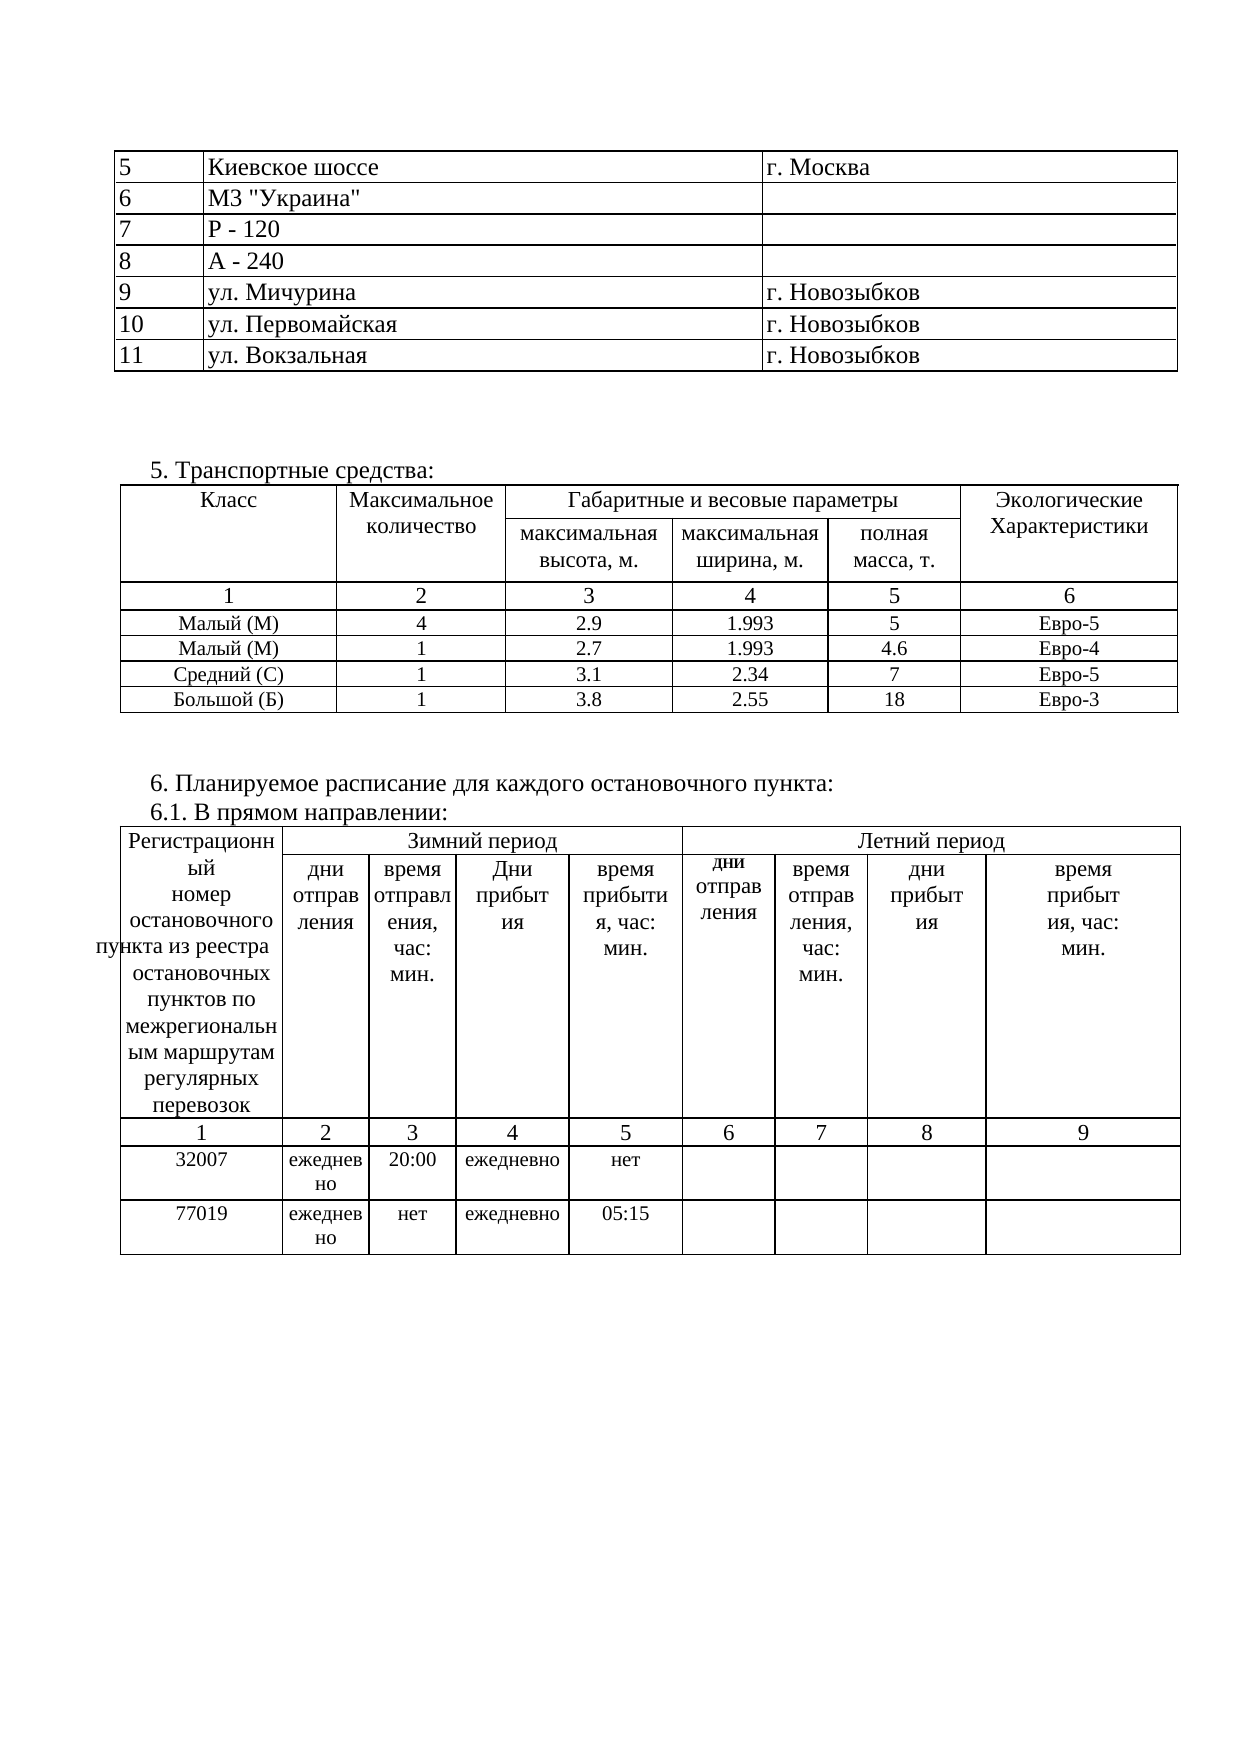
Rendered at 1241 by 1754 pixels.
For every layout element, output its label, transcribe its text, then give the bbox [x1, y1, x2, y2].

table_cell нет [370, 1201, 455, 1254]
table_cell [868, 1201, 985, 1254]
table_cell 5 [115, 152, 203, 181]
table_cell 3 [506, 583, 672, 609]
table_cell ул. Первомайская [204, 309, 762, 339]
table_cell Р - 120 [204, 215, 762, 244]
table_cell ежедневно [283, 1201, 368, 1254]
table_cell 6 [115, 183, 203, 213]
table_cell А - 240 [204, 246, 762, 276]
table_cell 18 [829, 687, 960, 711]
table_cell ДНИ отправ ления [683, 855, 774, 1117]
table_cell дни прибыт ия [868, 855, 985, 1117]
table_cell ежедневно [457, 1201, 568, 1254]
table_cell 77019 [121, 1201, 282, 1254]
table_header Экологические Характеристики [961, 486, 1177, 581]
table_cell ежедневно [457, 1147, 568, 1199]
table_cell 6 [683, 1119, 774, 1145]
table_cell Евро-5 [961, 611, 1177, 634]
text 6.1. В прямом направлении: [150, 797, 1090, 826]
table_cell [776, 1147, 867, 1199]
table_cell Средний (С) [121, 662, 336, 686]
table_cell Малый (М) [121, 611, 336, 634]
table_cell 4 [673, 583, 827, 609]
table_cell [763, 213, 1177, 244]
table_cell [683, 1201, 774, 1254]
table_cell [987, 1147, 1180, 1199]
table_cell г. Новозыбков [763, 339, 1177, 370]
table_cell 1.993 [673, 611, 827, 634]
table_cell Большой (Б) [121, 687, 336, 711]
table_cell 8 [868, 1119, 985, 1145]
table_cell [987, 1201, 1180, 1254]
table_cell [763, 181, 1177, 213]
table_cell время прибыти я, час: мин. [570, 855, 682, 1117]
table_cell максимальная высота, м. [506, 519, 672, 581]
table_cell 1.993 [673, 636, 827, 660]
table_cell 20:00 [370, 1147, 455, 1199]
table_cell ул. Мичурина [204, 277, 762, 307]
table_cell 10 [115, 308, 203, 339]
table_cell 3 [370, 1119, 455, 1145]
table_cell [776, 1201, 867, 1254]
table_cell 11 [115, 340, 203, 370]
table_cell Киевское шоссе [204, 152, 762, 181]
table_cell 9 [987, 1119, 1180, 1145]
table_header Зимний период [283, 827, 682, 853]
table_cell 5 [829, 611, 960, 634]
table_cell время прибыт ия, час: мин. [987, 855, 1180, 1117]
table_cell 2 [283, 1119, 368, 1145]
table_cell 2.34 [673, 662, 827, 686]
table_cell максимальная ширина, м. [673, 519, 827, 581]
table_cell 9 [115, 277, 203, 307]
table_cell 5 [570, 1119, 682, 1145]
table_cell 1 [337, 636, 505, 660]
text 5. Транспортные средства: [150, 456, 1090, 484]
table_cell 1 [337, 662, 505, 686]
table_cell дни отправ ления [283, 855, 368, 1117]
table_cell 1 [337, 687, 505, 711]
table_cell 6 [961, 583, 1177, 609]
table_cell время отправл ения, час: мин. [370, 855, 455, 1117]
table_cell 7 [115, 214, 203, 244]
table_cell 2.7 [506, 636, 672, 660]
table_cell г. Новозыбков [763, 307, 1177, 339]
table_header Габаритные и весовые параметры [506, 486, 960, 518]
table_cell Дни прибыт ия [457, 855, 568, 1117]
table_cell полная масса, т. [829, 519, 960, 581]
table_cell [763, 244, 1177, 276]
table_cell [683, 1147, 774, 1199]
table_cell 8 [115, 245, 203, 276]
table_cell 2.9 [506, 611, 672, 634]
table_cell г. Новозыбков [763, 276, 1177, 307]
table_cell 1 [121, 1119, 282, 1145]
table_cell 4 [457, 1119, 568, 1145]
table_cell 3.1 [506, 662, 672, 686]
text 6. Планируемое расписание для каждого остановочного пункта: [150, 768, 1090, 797]
table_cell ул. Вокзальная [204, 340, 762, 370]
table_cell 32007 [121, 1147, 282, 1199]
table_cell Евро-5 [961, 662, 1177, 686]
table_cell нет [570, 1147, 682, 1199]
table_cell 7 [829, 662, 960, 686]
table_cell М3 "Украина" [204, 183, 762, 213]
table_header Регистрационный номер остановочного пункта из реестра остановочных пунктов по межрегиональным маршрутам регулярных перевозок [121, 827, 282, 1117]
table_header Класс [121, 486, 336, 581]
table_cell 5 [829, 583, 960, 609]
table_cell г. Москва [763, 152, 1177, 181]
table_header Максимальное количество [337, 486, 505, 581]
table_cell 1 [121, 583, 336, 609]
table_cell 05:15 [570, 1201, 682, 1254]
table_cell 4 [337, 611, 505, 634]
table_cell Малый (М) [121, 636, 336, 660]
table_cell 2.55 [673, 687, 827, 711]
table_cell Евро-4 [961, 636, 1177, 660]
table_cell время отправ ления, час: мин. [776, 855, 867, 1117]
table_header Летний период [683, 827, 1180, 853]
table_cell [868, 1147, 985, 1199]
table_cell 7 [776, 1119, 867, 1145]
table_cell 4.6 [829, 636, 960, 660]
table_cell 3.8 [506, 687, 672, 711]
table_cell 2 [337, 583, 505, 609]
table_cell Евро-3 [961, 687, 1177, 711]
table_cell ежедневно [283, 1147, 368, 1199]
